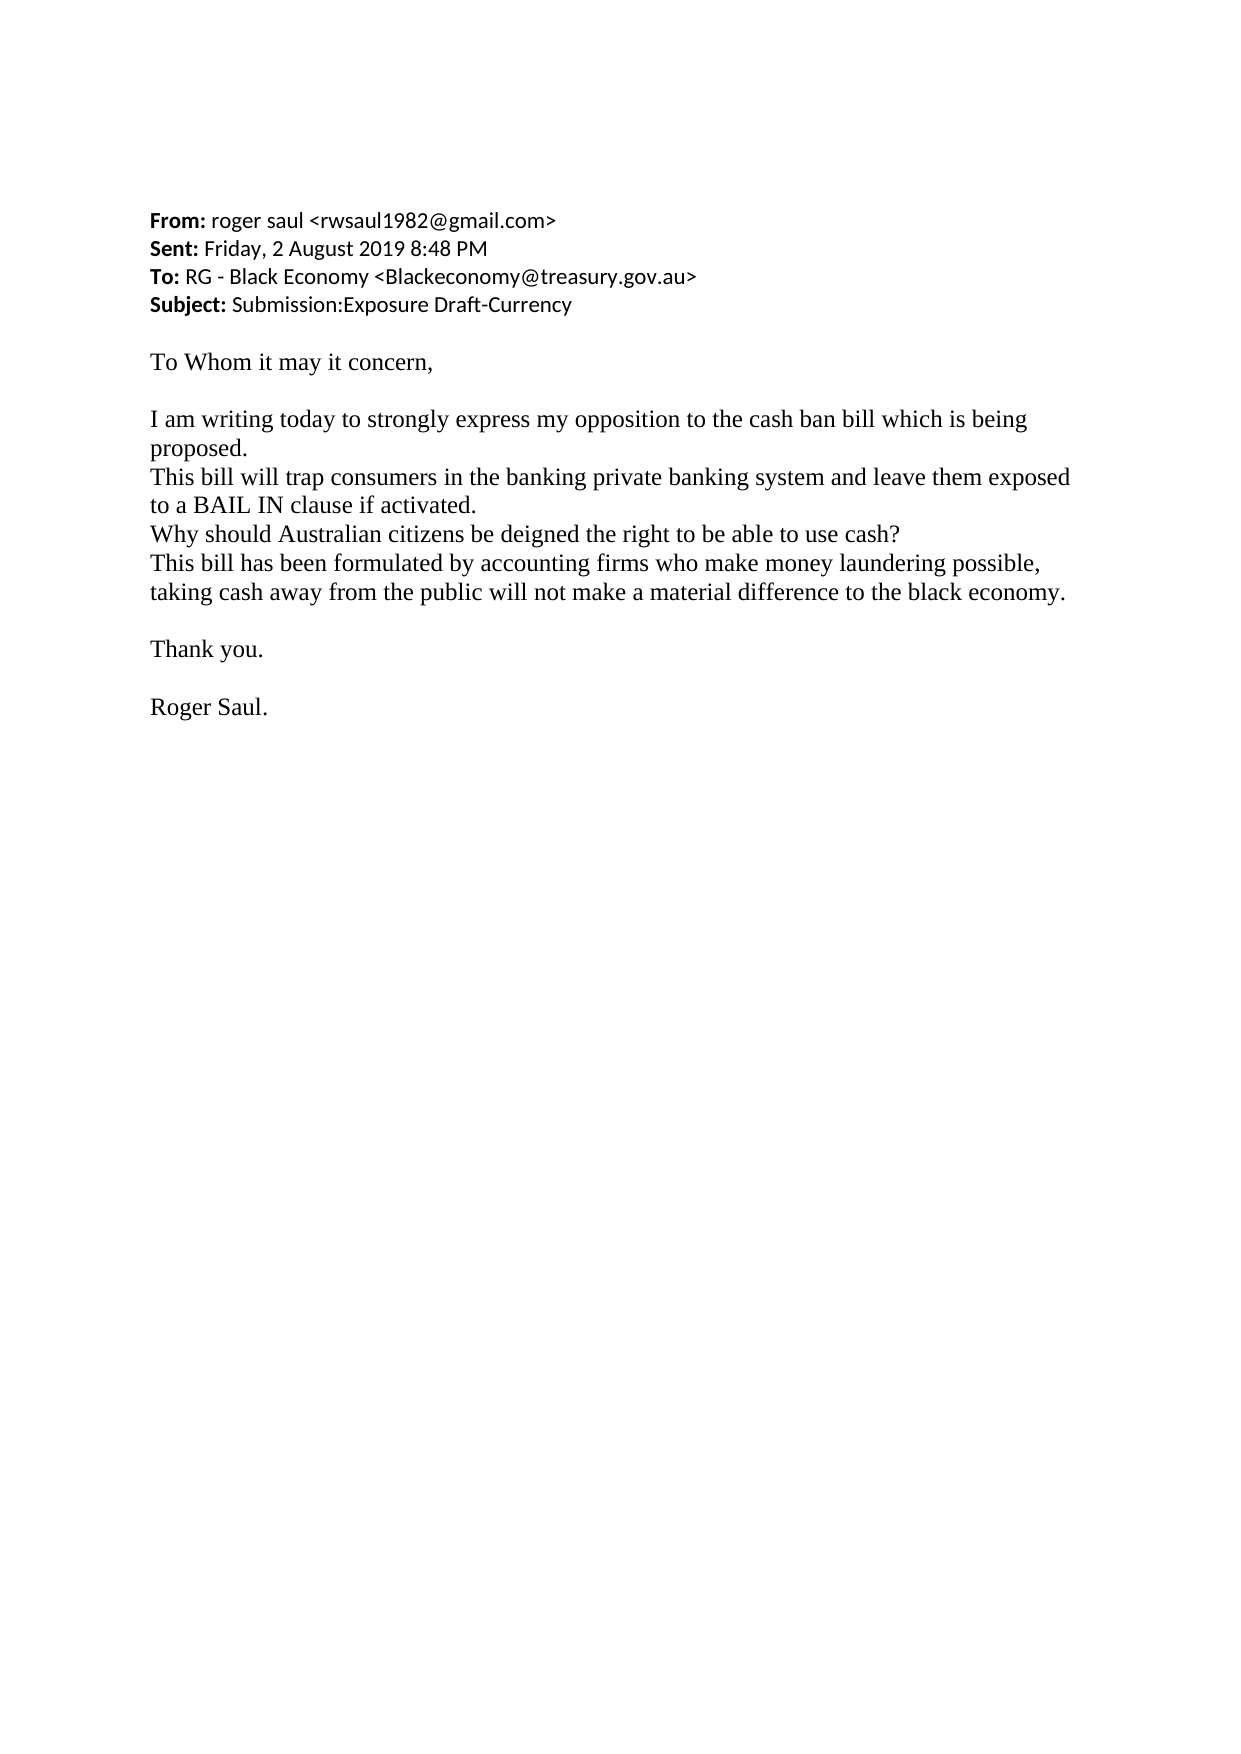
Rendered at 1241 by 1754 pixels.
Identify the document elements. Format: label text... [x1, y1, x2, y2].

text To Whom it may it concern, [150, 347, 1090, 376]
text This bill will trap consumers in the banking private banking system and leave them exposed to a BAIL IN clause if activated. [150, 462, 1090, 519]
text I am writing today to strongly express my opposition to the cash ban bill which is being proposed. [150, 404, 1090, 462]
text Thank you. [150, 634, 1090, 663]
text This bill has been formulated by accounting firms who make money laundering possible, taking cash away from the public will not make a material difference to the black economy. [150, 548, 1090, 606]
text Why should Australian citizens be deigned the right to be able to use cash? [150, 519, 1090, 548]
text Roger Saul. [150, 692, 1090, 721]
text From: roger saul <rwsaul1982@gmail.com> Sent: Friday, 2 August 2019 8:48 PM To: RG - Black Economy <Blackeconomy@treasury.gov.au> Subject: Submission:Exposure Draft-Currency [150, 206, 1090, 318]
